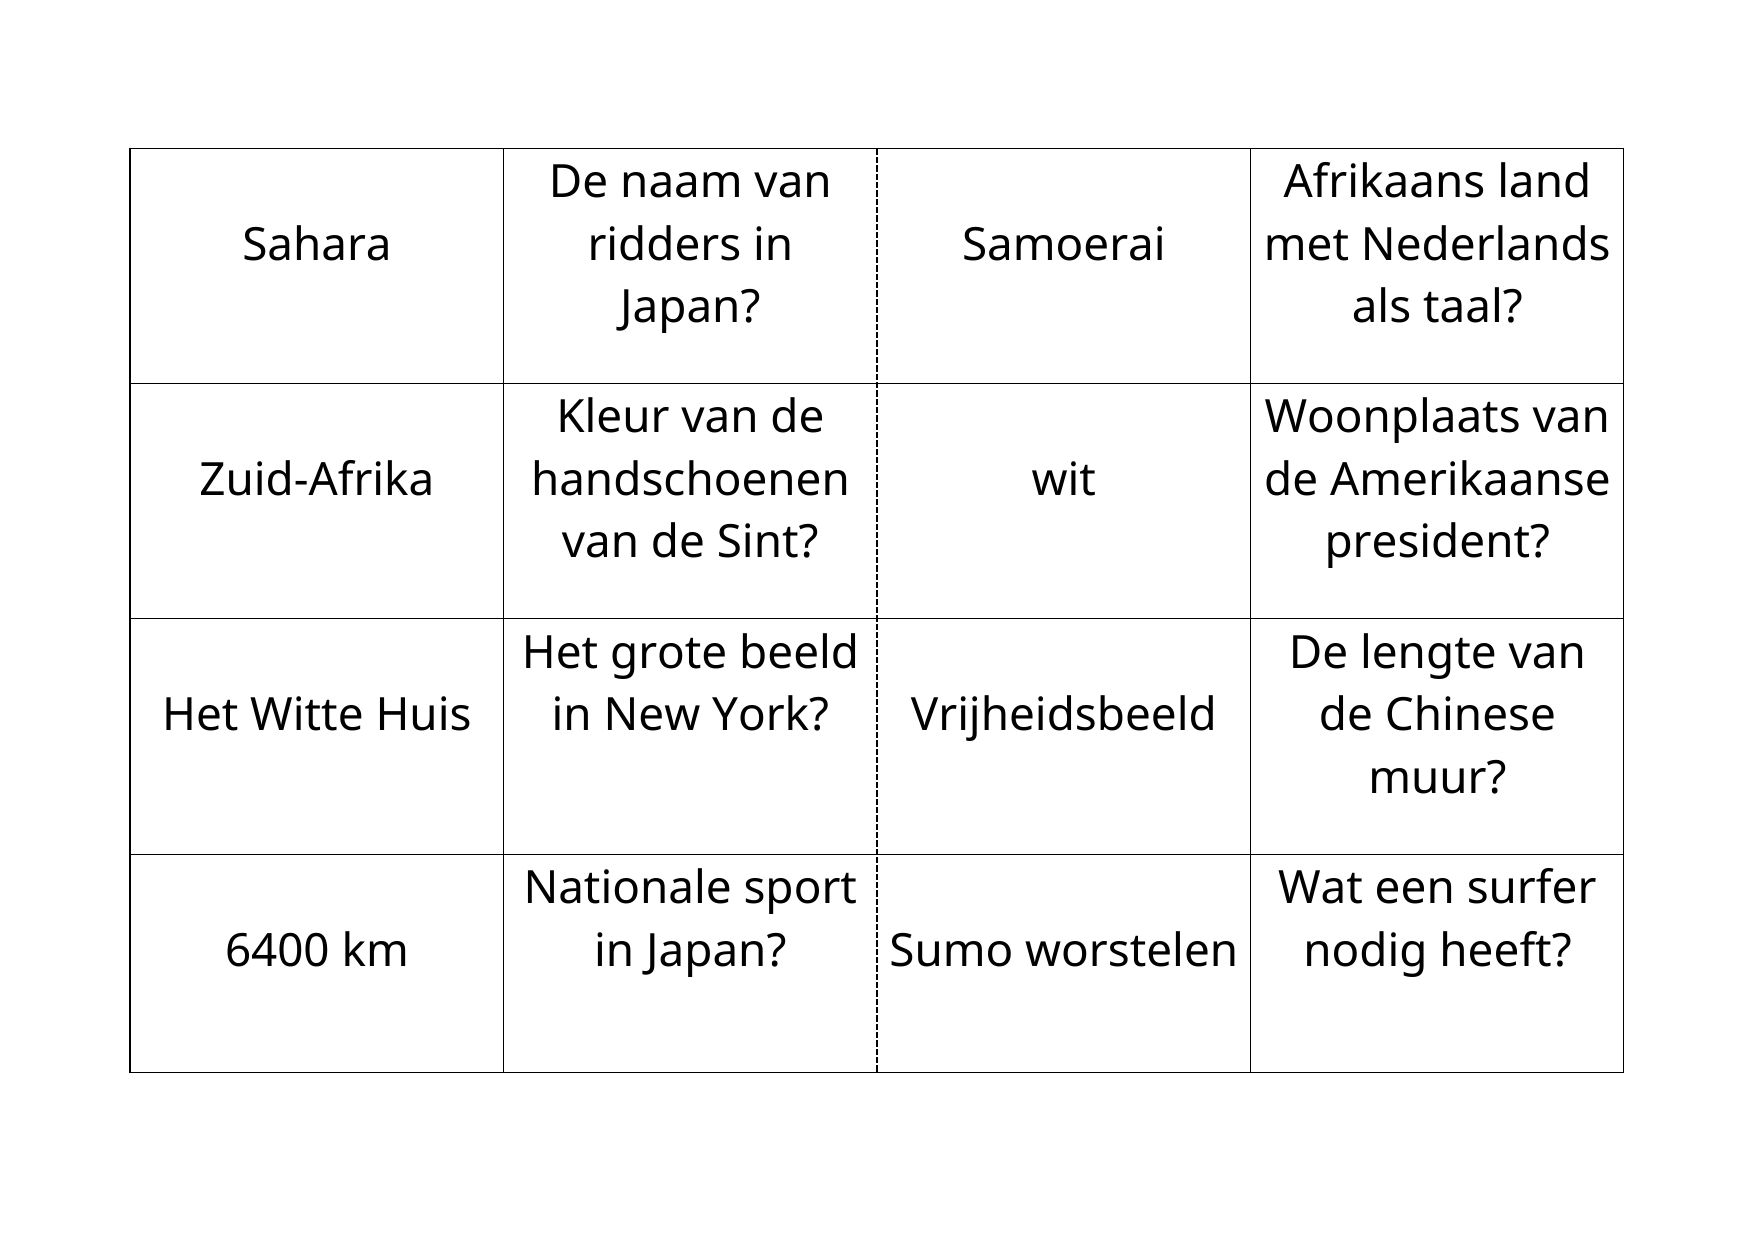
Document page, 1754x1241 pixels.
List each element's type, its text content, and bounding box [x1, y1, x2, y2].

table_cell Zuid-Afrika [131, 384, 503, 618]
table_cell 6400 km [131, 855, 503, 1072]
table_cell Sumo worstelen [877, 855, 1250, 1072]
table_cell De lengte van de Chinese muur? [1251, 619, 1623, 853]
table_cell Wat een surfer nodig heeft? [1251, 855, 1623, 1072]
table_cell Nationale sport in Japan? [504, 855, 877, 1072]
table_cell Afrikaans land met Nederlands als taal? [1251, 149, 1623, 383]
table_cell Samoerai [877, 149, 1250, 383]
table_cell Het Witte Huis [131, 619, 503, 853]
table_cell De naam van ridders in Japan? [504, 149, 877, 383]
table_cell Woonplaats van de Amerikaanse president? [1251, 384, 1623, 618]
table_cell Sahara [131, 149, 503, 383]
table_cell wit [877, 384, 1250, 618]
table_cell Het grote beeld in New York? [504, 619, 877, 853]
table_cell Kleur van de handschoenen van de Sint? [504, 384, 877, 618]
table_cell Vrijheidsbeeld [877, 619, 1250, 853]
